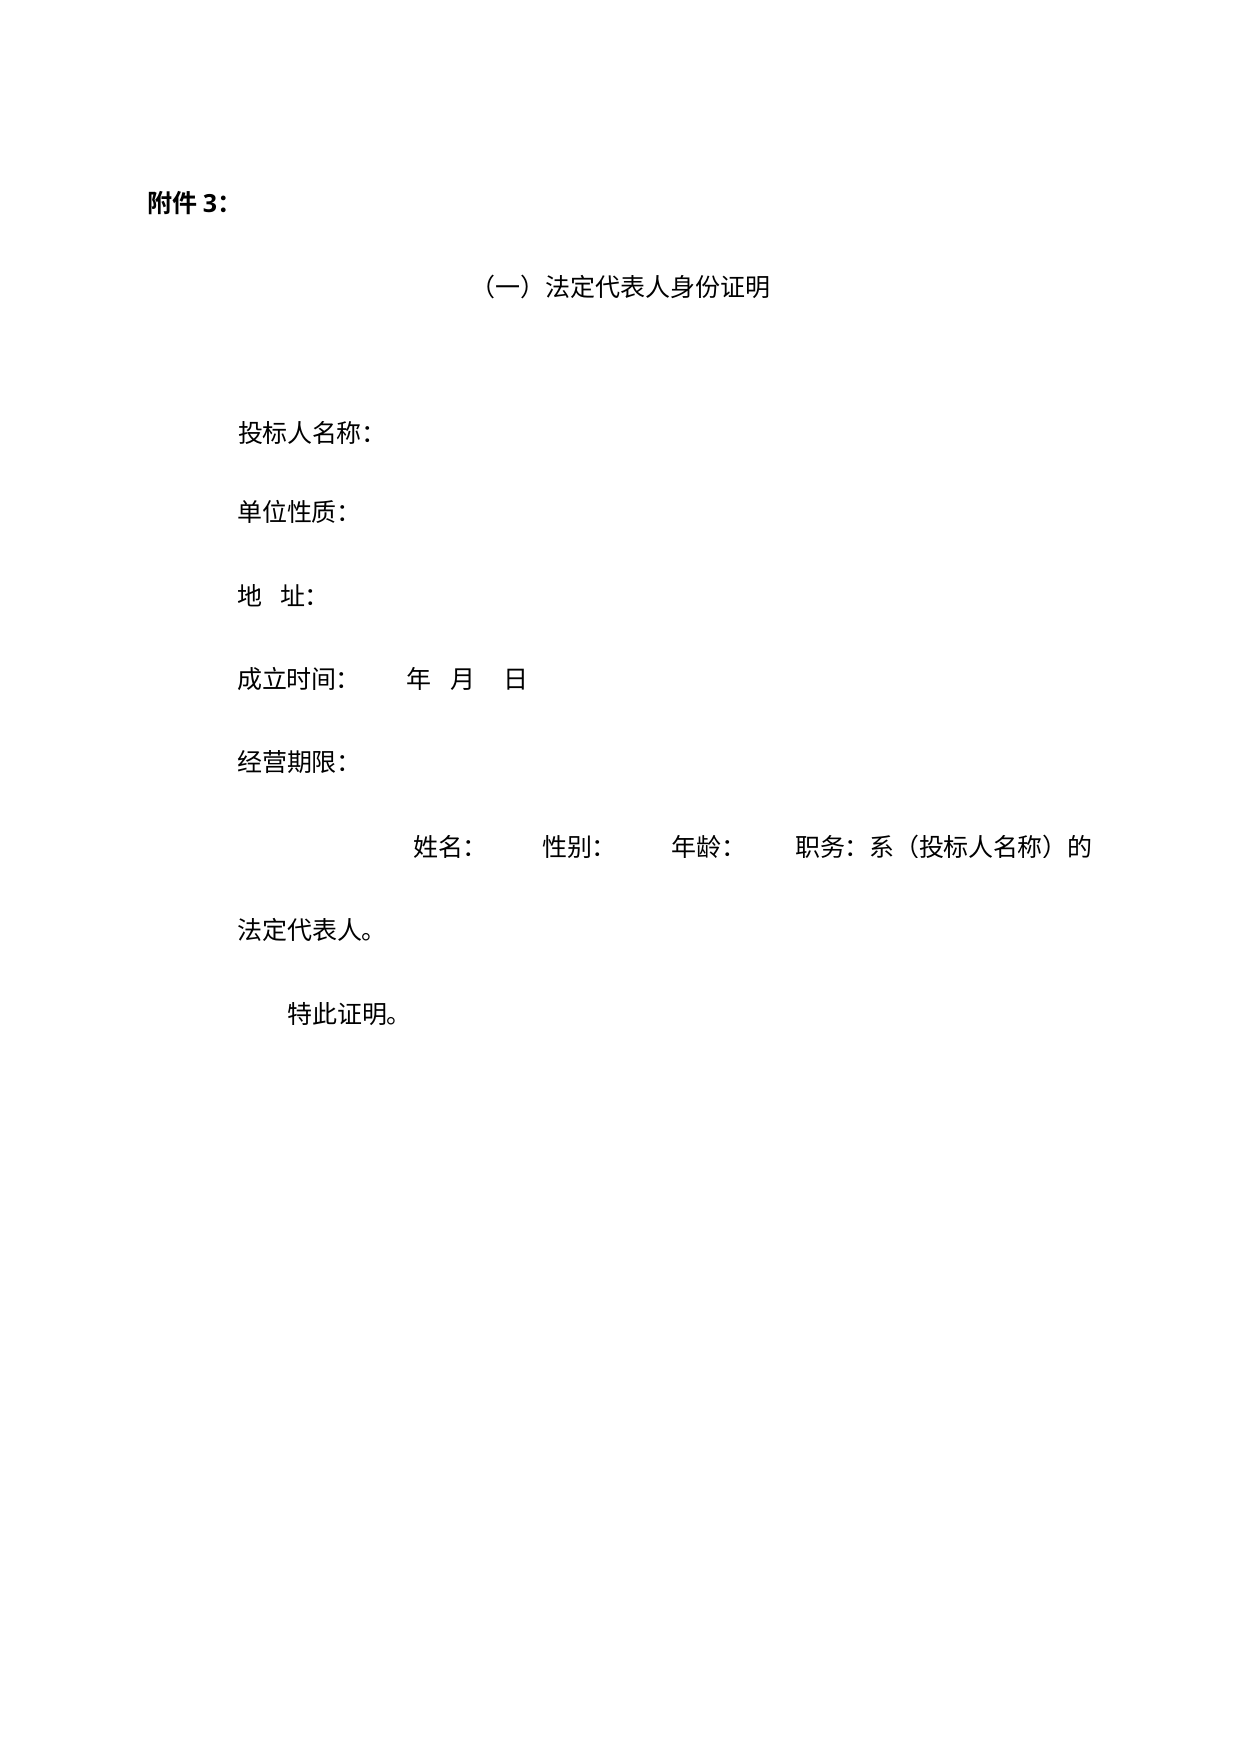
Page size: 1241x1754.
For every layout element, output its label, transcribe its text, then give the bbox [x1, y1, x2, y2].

text 附件3： [148, 169, 1093, 234]
text 投标人名称： [238, 412, 1093, 477]
text 姓名： 性别： 年龄： 职务：系（投标人名称）的 [148, 812, 1093, 878]
text 特此证明。 [287, 980, 1093, 1046]
text 单位性质： [238, 477, 1093, 543]
text 法定代表人。 [238, 896, 1093, 961]
text 经营期限： [238, 728, 1093, 793]
text 地 址： [237, 562, 1093, 627]
list 法定代表人身份证明 [148, 253, 1093, 318]
text 成立时间： 年 月 日 [238, 645, 1093, 710]
